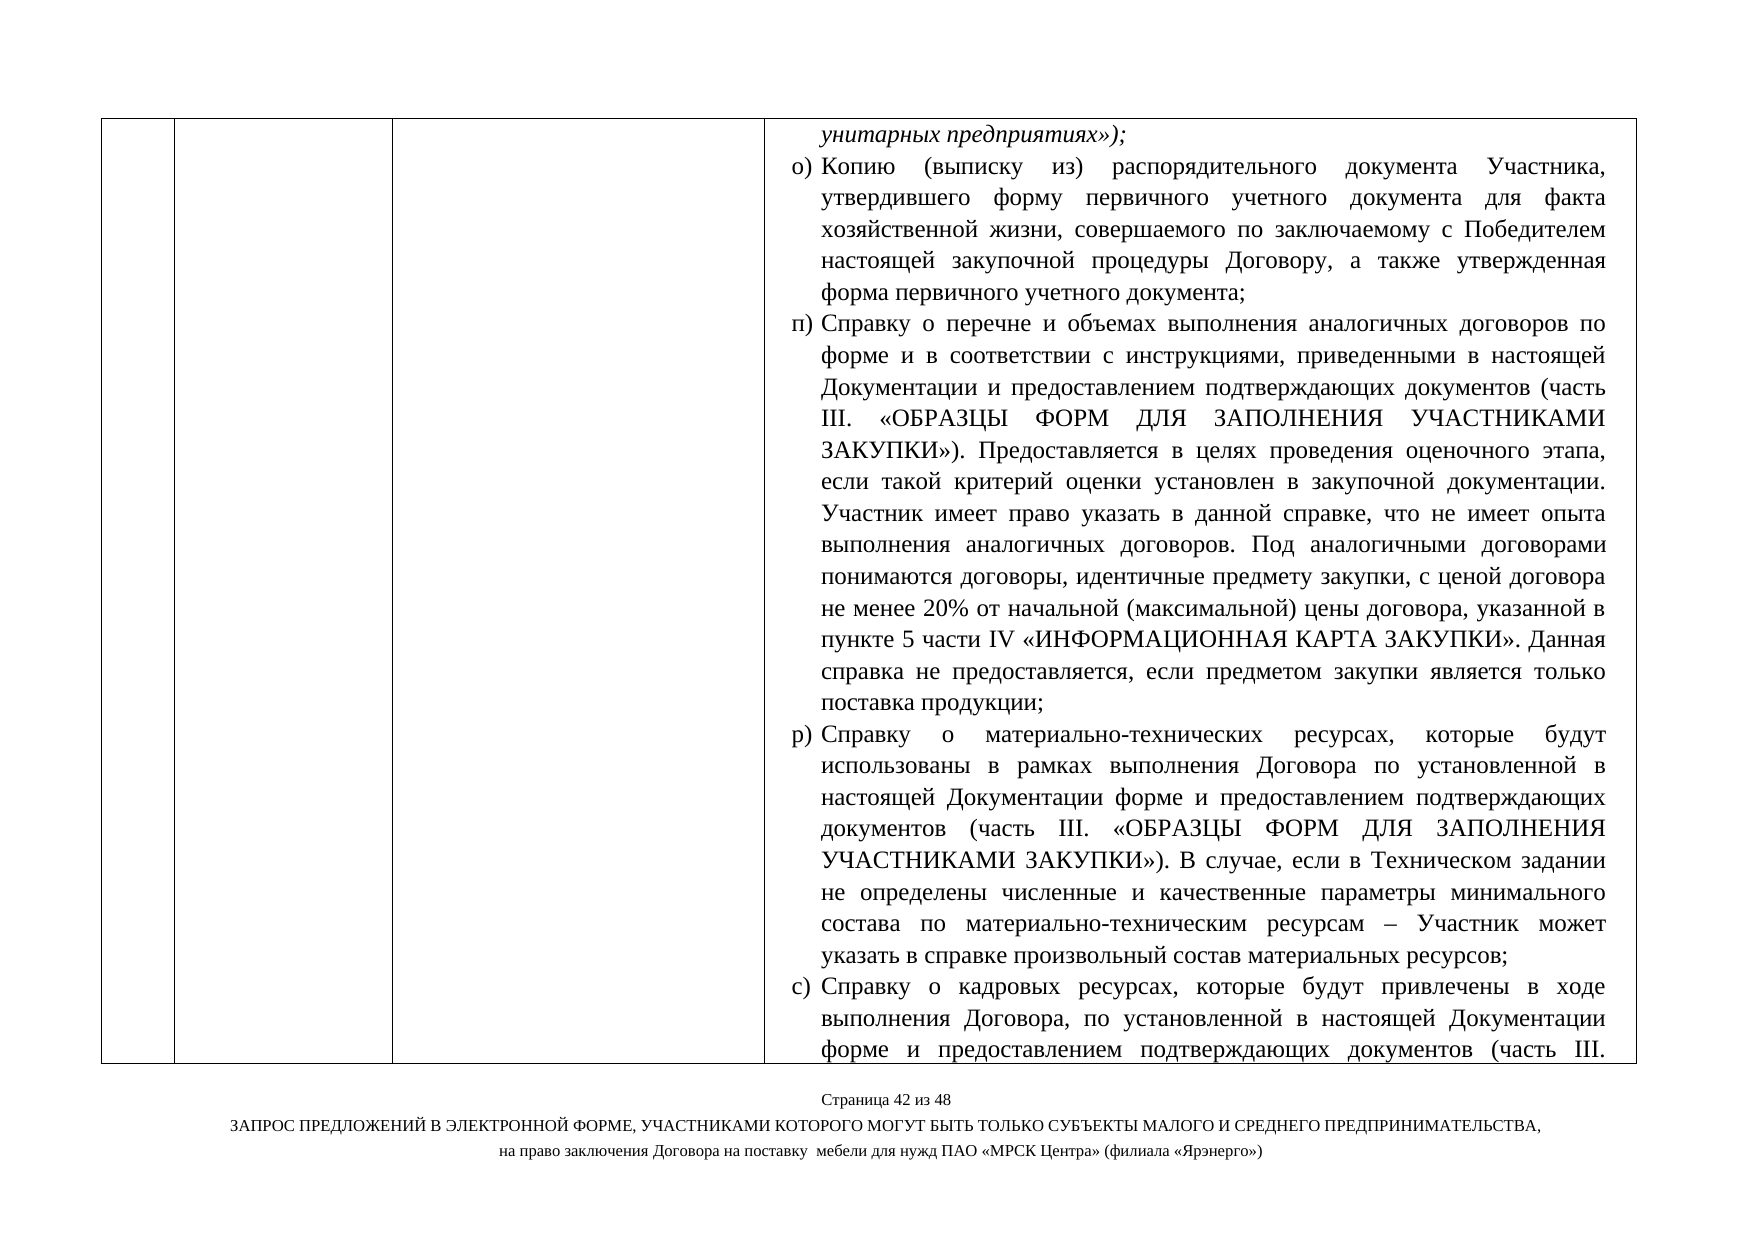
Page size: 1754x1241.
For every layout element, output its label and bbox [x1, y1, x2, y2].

table_cell [765, 119, 1636, 1063]
table_cell [102, 119, 174, 1063]
table_cell [393, 119, 764, 1063]
table_cell [175, 119, 392, 1063]
